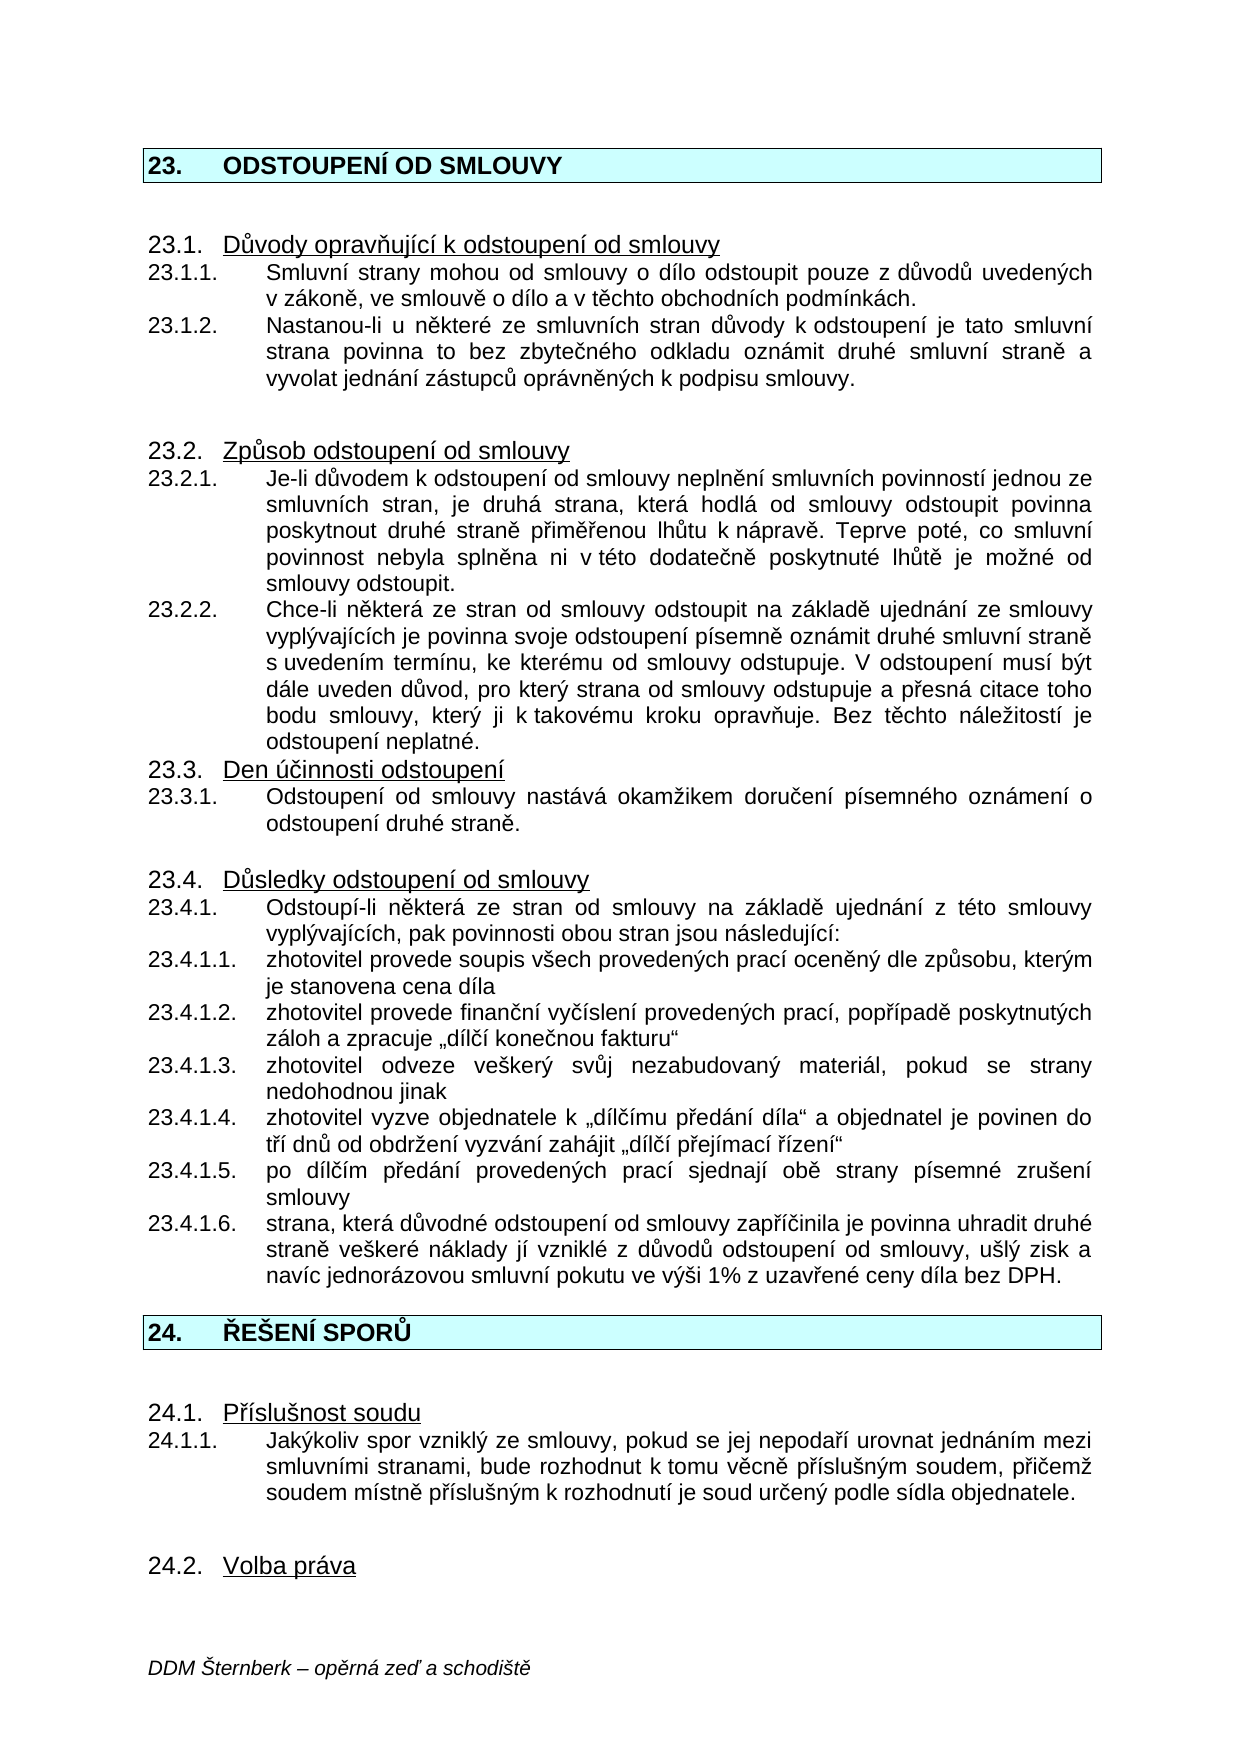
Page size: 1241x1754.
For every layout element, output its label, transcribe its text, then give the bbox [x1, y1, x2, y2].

list Důsledky odstoupení od smlouvy [148, 865, 1093, 893]
list Nastanou-li u některé ze smluvních stran důvody k odstoupení je tato smluvní strana povinna to bez zbytečného odkladu oznámit druhé smluvní straně a vyvolat jednání zástupců oprávněných k podpisu smlouvy. [148, 312, 1093, 391]
list Je-li důvodem k odstoupení od smlouvy neplnění smluvních povinností jednou ze smluvních stran, je druhá strana, která hodlá od smlouvy odstoupit povinna poskytnout druhé straně přiměřenou lhůtu k nápravě. Teprve poté, co smluvní povinnost nebyla splněna ni v této dodatečně poskytnuté lhůtě je možné od smlouvy odstoupit. [148, 465, 1093, 596]
list Odstoupí-li některá ze stran od smlouvy na základě ujednání z této smlouvy vyplývajících, pak povinnosti obou stran jsou následující: [148, 893, 1093, 946]
list Volba práva [148, 1551, 1093, 1579]
list Příslušnost soudu [148, 1398, 1093, 1427]
list Odstoupení od smlouvy nastává okamžikem doručení písemného oznámení o odstoupení druhé straně. [148, 783, 1093, 836]
list Den účinnosti odstoupení [148, 754, 1093, 783]
list zhotovitel provede soupis všech provedených prací oceněný dle způsobu, kterým je stanovena cena díla [148, 946, 1093, 999]
list Způsob odstoupení od smlouvy [148, 436, 1093, 465]
list Smluvní strany mohou od smlouvy o dílo odstoupit pouze z důvodů uvedených v zákoně, ve smlouvě o dílo a v těchto obchodních podmínkách. [148, 259, 1093, 312]
text Řešení sporů [144, 1316, 1101, 1349]
list zhotovitel odveze veškerý svůj nezabudovaný materiál, pokud se strany nedohodnou jinak [148, 1052, 1093, 1104]
list zhotovitel provede finanční vyčíslení provedených prací, popřípadě poskytnutých záloh a zpracuje „dílčí konečnou fakturu“ [148, 999, 1093, 1052]
list zhotovitel vyzve objednatele k „dílčímu předání díla“ a objednatel je povinen do tří dnů od obdržení vyzvání zahájit „dílčí přejímací řízení“ [148, 1104, 1093, 1157]
text Odstoupení od smlouvy [144, 149, 1101, 182]
list Chce-li některá ze stran od smlouvy odstoupit na základě ujednání ze smlouvy vyplývajících je povinna svoje odstoupení písemně oznámit druhé smluvní straně s uvedením termínu, ke kterému od smlouvy odstupuje. V odstoupení musí být dále uveden důvod, pro který strana od smlouvy odstupuje a přesná citace toho bodu smlouvy, který ji k takovému kroku opravňuje. Bez těchto náležitostí je odstoupení neplatné. [148, 596, 1093, 754]
list Důvody opravňující k odstoupení od smlouvy [148, 230, 1093, 259]
list Jakýkoliv spor vzniklý ze smlouvy, pokud se jej nepodaří urovnat jednáním mezi smluvními stranami, bude rozhodnut k tomu věcně příslušným soudem, přičemž soudem místně příslušným k rozhodnutí je soud určený podle sídla objednatele. [148, 1427, 1093, 1506]
list strana, která důvodné odstoupení od smlouvy zapříčinila je povinna uhradit druhé straně veškeré náklady jí vzniklé z důvodů odstoupení od smlouvy, ušlý zisk a navíc jednorázovou smluvní pokutu ve výši 1% z uzavřené ceny díla bez DPH. [148, 1210, 1093, 1289]
list po dílčím předání provedených prací sjednají obě strany písemné zrušení smlouvy [148, 1157, 1093, 1210]
